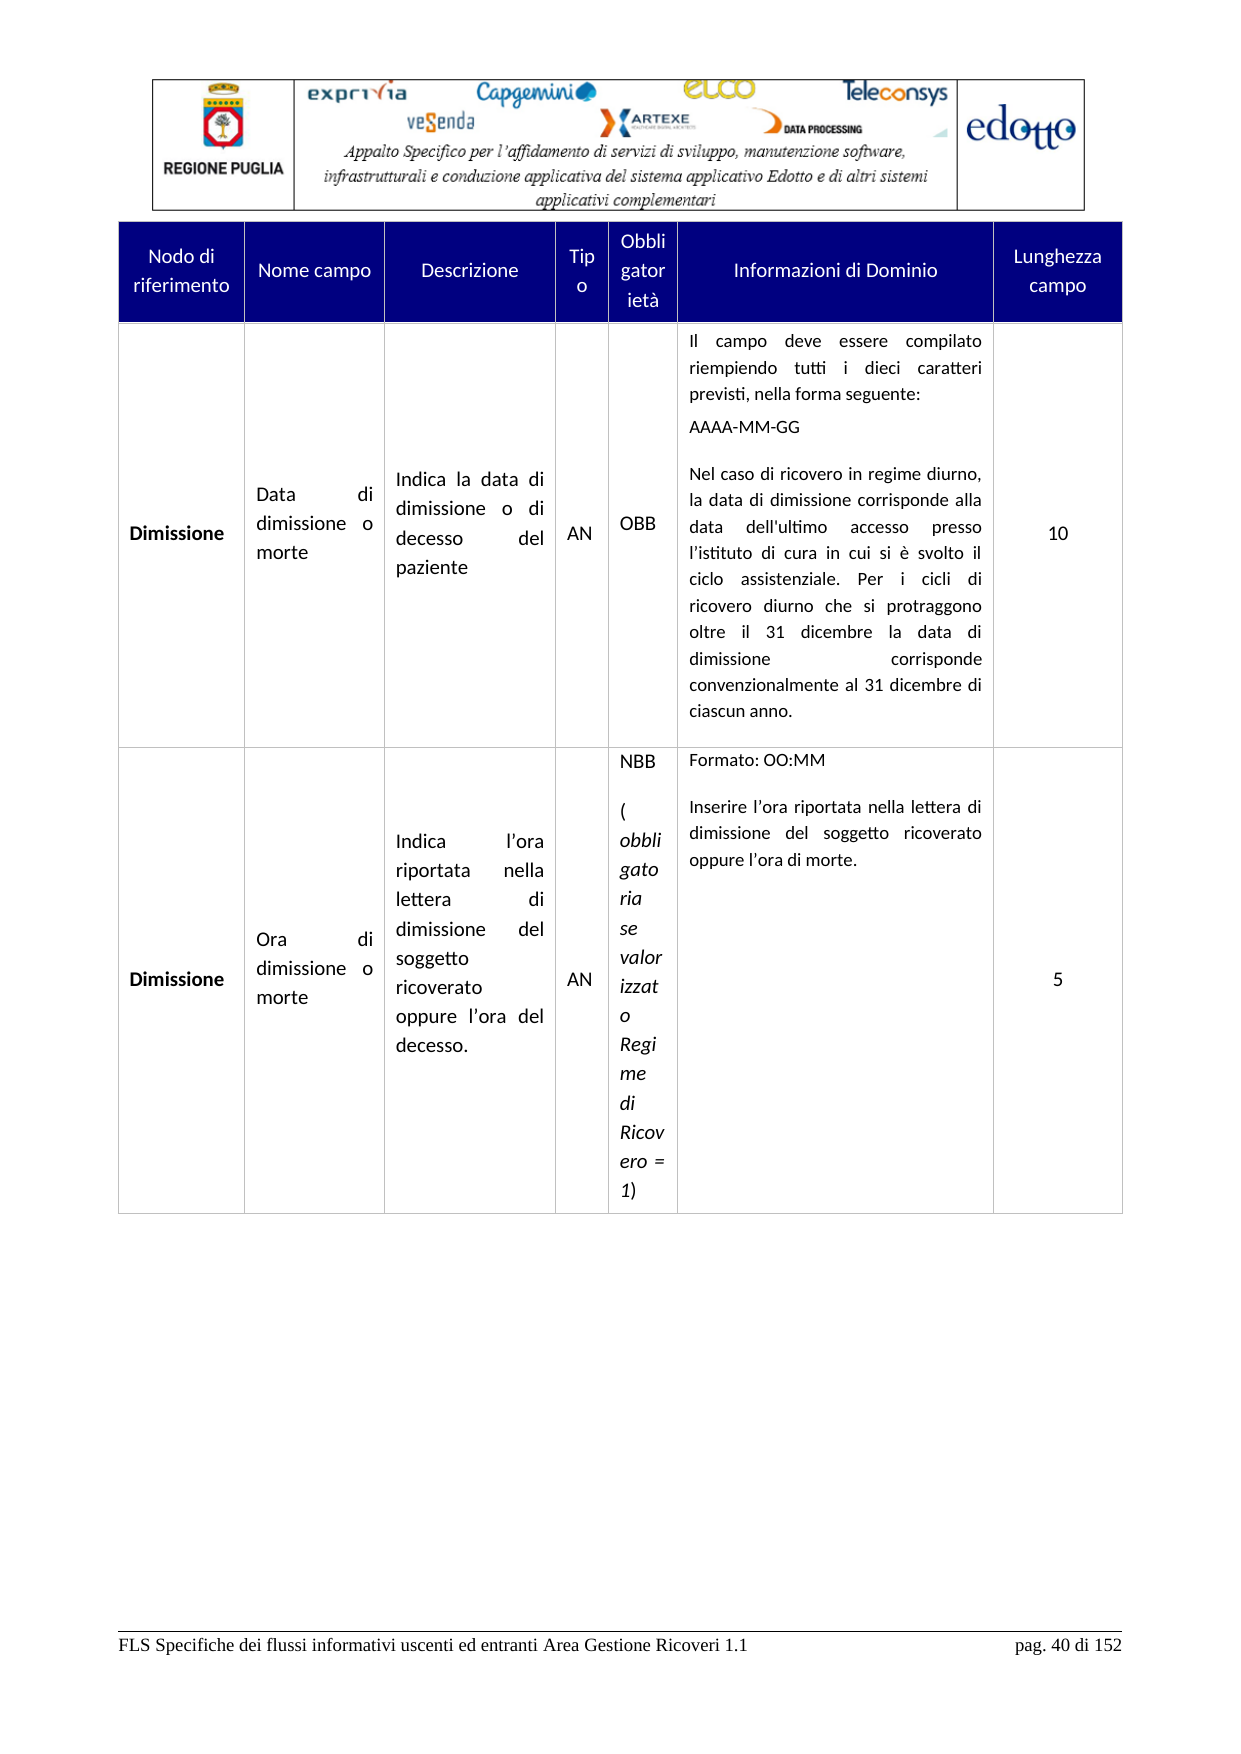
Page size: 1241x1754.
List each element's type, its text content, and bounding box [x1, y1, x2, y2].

table_header Obbligatorietà [609, 222, 677, 322]
table_header Nome campo [245, 222, 384, 322]
table_cell Indica l’ora riportata nella lettera di dimissione del soggetto ricoverato oppure l’ora del decesso. [385, 748, 555, 1213]
table_cell Ora di dimissione o morte [245, 748, 384, 1213]
table_cell 5 [994, 748, 1122, 1213]
table_cell 10 [994, 324, 1122, 747]
table_cell AN [556, 324, 608, 747]
table_cell OBB [609, 324, 677, 747]
table_header Informazioni di Dominio [678, 222, 993, 322]
table_header Lunghezza campo [994, 222, 1122, 322]
table_cell Dimissione [119, 324, 244, 747]
table_cell Data di dimissione o morte [245, 324, 384, 747]
table_cell NBB (obbligatoria se valorizzato Regime di Ricovero = 1) [609, 748, 677, 1213]
table_header Tipo [556, 222, 608, 322]
table_header Nodo di riferimento [119, 222, 244, 322]
table_cell Il campo deve essere compilato riempiendo tutti i dieci caratteri previsti, nella forma seguente: AAAA-MM-GG Nel caso di ricovero in regime diurno, la data di dimissione corrisponde alla data dell'ultimo accesso presso l’istituto di cura in cui si è svolto il ciclo assistenziale. Per i cicli di ricovero diurno che si protraggono oltre il 31 dicembre la data di dimissione corrisponde convenzionalmente al 31 dicembre di ciascun anno. [678, 324, 993, 747]
table_header Descrizione [385, 222, 555, 322]
table_cell Indica la data di dimissione o di decesso del paziente [385, 324, 555, 747]
table_cell Formato: OO:MM Inserire l’ora riportata nella lettera di dimissione del soggetto ricoverato oppure l’ora di morte. [678, 748, 993, 1213]
table_cell Dimissione [119, 748, 244, 1213]
table_cell AN [556, 748, 608, 1213]
picture [147, 73, 1093, 218]
